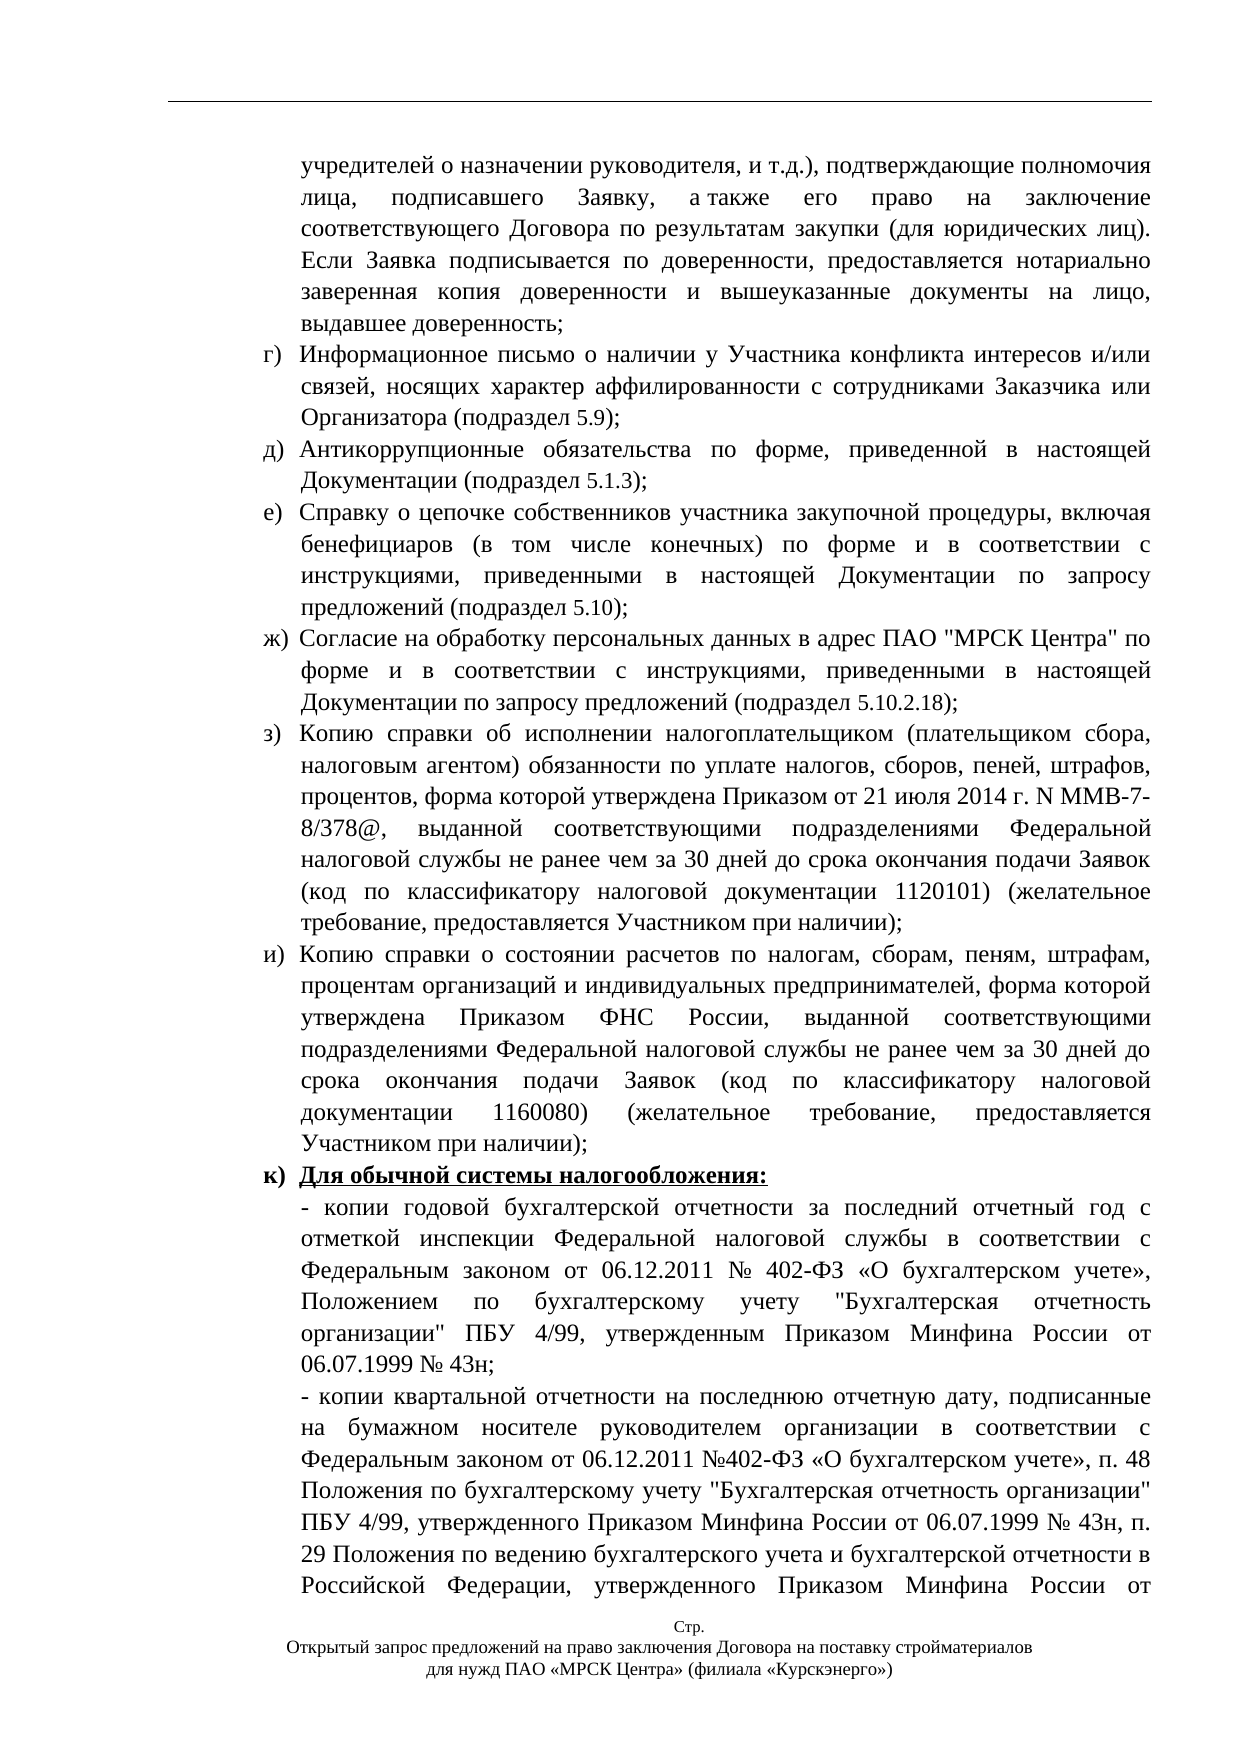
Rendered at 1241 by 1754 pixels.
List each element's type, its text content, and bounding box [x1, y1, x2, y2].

list Информационное письмо о наличии у Участника конфликта интересов и/или связей, носящих характер аффилированности с сотрудниками Заказчика или Организатора (подраздел 5.9); [263, 339, 1152, 431]
list Для обычной системы налогообложения: [263, 1160, 1152, 1189]
list Согласие на обработку персональных данных в адрес ПАО "МРСК Центра" по форме и в соответствии с инструкциями, приведенными в настоящей Документации по запросу предложений (подраздел 5.10.2.18); [263, 623, 1152, 715]
list Копию справки о состоянии расчетов по налогам, сборам, пеням, штрафам, процентам организаций и индивидуальных предпринимателей, форма которой утверждена Приказом ФНС России, выданной соответствующими подразделениями Федеральной налоговой службы не ранее чем за 30 дней до срока окончания подачи Заявок (код по классификатору налоговой документации 1160080) (желательное требование, предоставляется Участником при наличии); [263, 939, 1152, 1157]
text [301, 1381, 1152, 1599]
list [263, 150, 1152, 337]
list Антикоррупционные обязательства по форме, приведенной в настоящей Документации (подраздел 5.1.3); [263, 434, 1152, 494]
list Справку о цепочке собственников участника закупочной процедуры, включая бенефициаров (в том числе конечных) по форме и в соответствии с инструкциями, приведенными в настоящей Документации по запросу предложений (подраздел 5.10); [263, 497, 1152, 621]
text - копии годовой бухгалтерской отчетности за последний отчетный год с отметкой инспекции Федеральной налоговой службы в соответствии с Федеральным законом от 06.12.2011 № 402-ФЗ «О бухгалтерском учете», Положением по бухгалтерскому учету "Бухгалтерская отчетность организации" ПБУ 4/99, утвержденным Приказом Минфина России от 06.07.1999 № 43н; [301, 1192, 1152, 1378]
list Копию справки об исполнении налогоплательщиком (плательщиком сбора, налоговым агентом) обязанности по уплате налогов, сборов, пеней, штрафов, процентов, форма которой утверждена Приказом от 21 июля 2014 г. N ММВ-7-8/378@, выданной соответствующими подразделениями Федеральной налоговой службы не ранее чем за 30 дней до срока окончания подачи Заявок (код по классификатору налоговой документации 1120101) (желательное требование, предоставляется Участником при наличии); [263, 718, 1152, 936]
